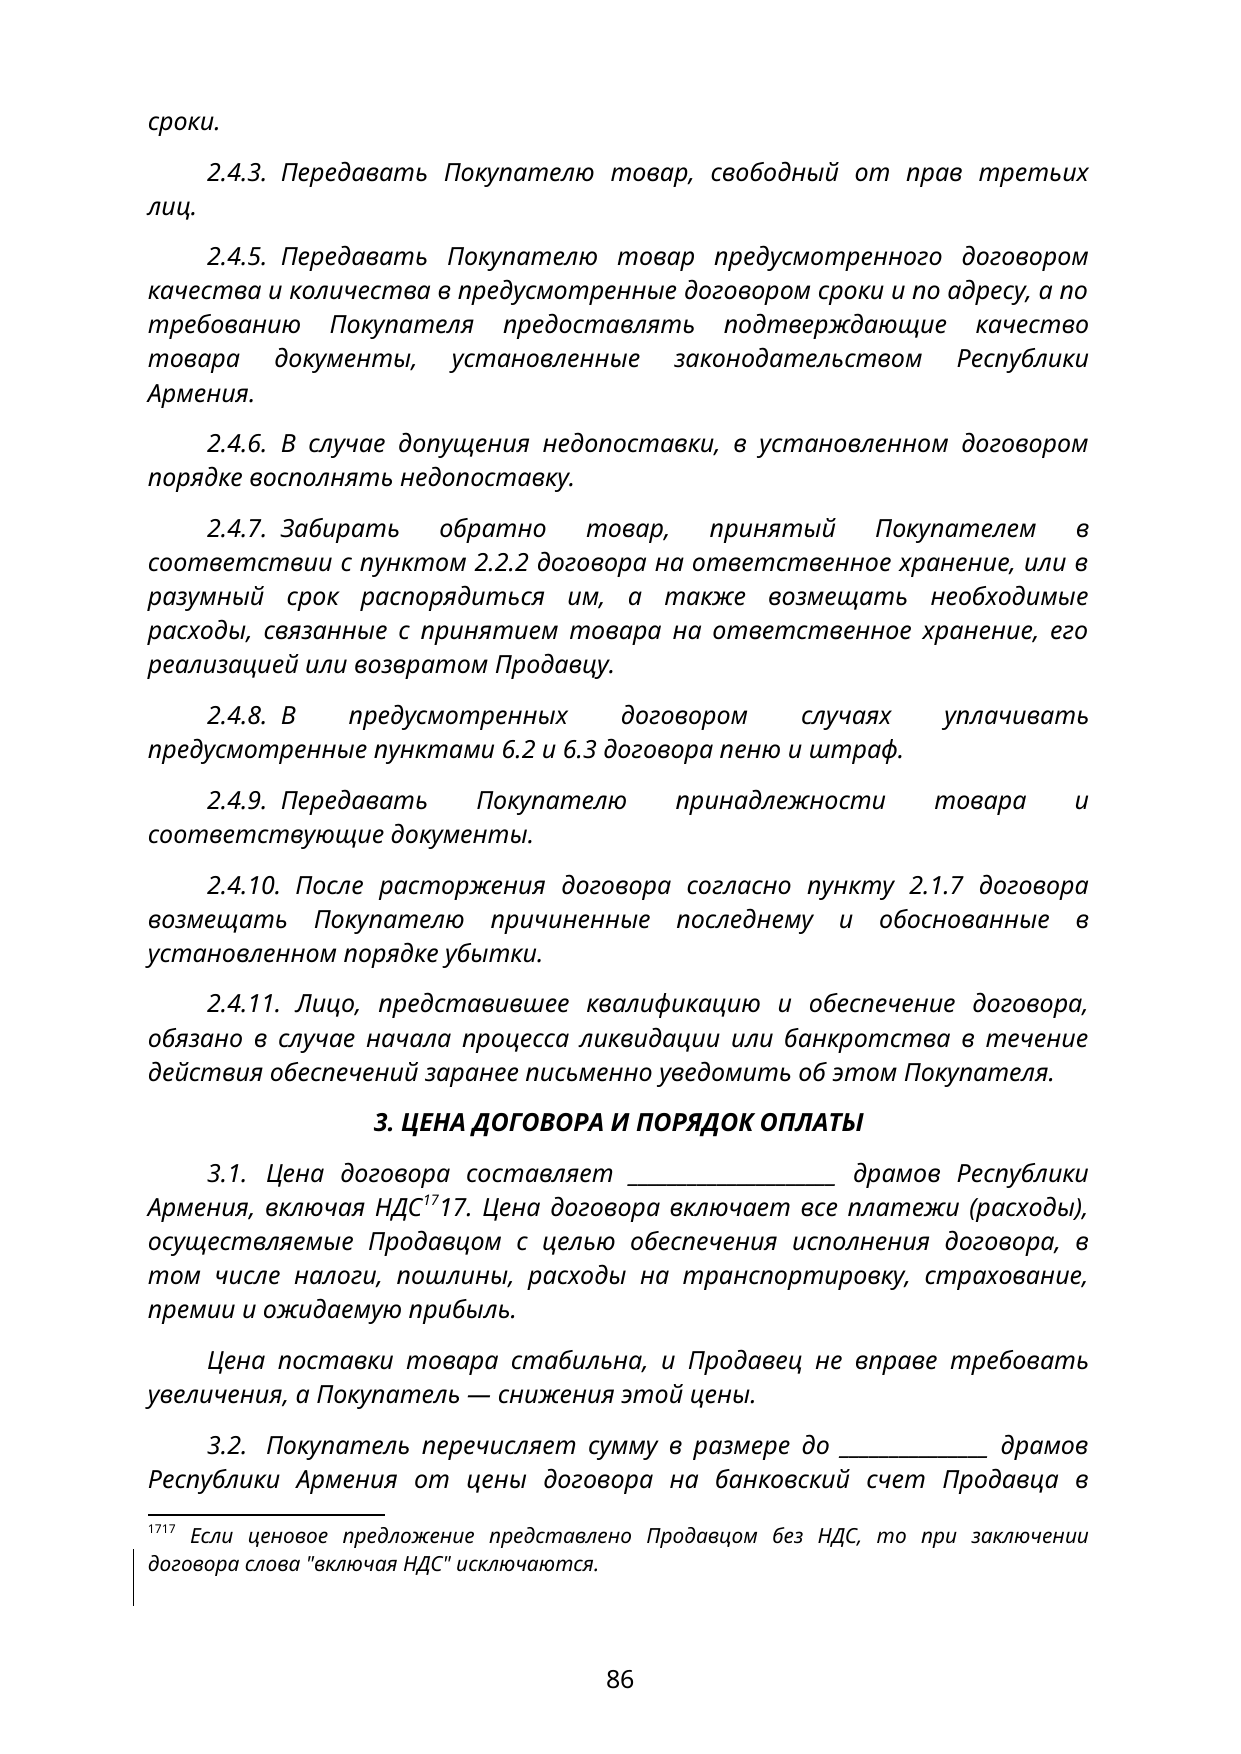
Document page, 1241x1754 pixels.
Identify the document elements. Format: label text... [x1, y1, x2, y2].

text 2.4.11. Лицо, представившее квалификацию и обеспечение договора, обязано в случае начала процесса ликвидации или банкротства в течение действия обеспечений заранее письменно уведомить об этом Покупателя. [148, 986, 1092, 1088]
text 2.4.9. Передавать Покупателю принадлежности товара и соответствующие документы. [148, 782, 1092, 851]
text 3. ЦЕНА ДОГОВОРА И ПОРЯДОК ОПЛАТЫ [148, 1105, 1092, 1139]
text 2.4.8. В предусмотренных договором случаях уплачивать предусмотренные пунктами 6.2 и 6.3 договора пеню и штраф. [148, 698, 1092, 766]
text 2.4.7. Забирать обратно товар, принятый Покупателем в соответствии с пунктом 2.2.2 договора на ответственное хранение, или в разумный срок распорядиться им, а также возмещать необходимые расходы, связанные с принятием товара на ответственное хранение, его реализацией или возвратом Продавцу. [148, 511, 1092, 681]
text 2.4.3. Передавать Покупателю товар, свободный от прав третьих лиц. [148, 154, 1092, 222]
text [148, 103, 1092, 137]
text 3.1. Цена договора составляет _____________________ драмов Республики Армения, включая НДС17. Цена договора включает все платежи (расходы), осуществляемые Продавцом с целью обеспечения исполнения договора, в том числе налоги, пошлины, расходы на транспортировку, страхование, премии и ожидаемую прибыль. [148, 1156, 1092, 1326]
text 2.4.10. После расторжения договора согласно пункту 2.1.7 договора возмещать Покупателю причиненные последнему и обоснованные в установленном порядке убытки. [148, 867, 1092, 969]
text 2.4.5. Передавать Покупателю товар предусмотренного договором качества и количества в предусмотренные договором сроки и по адресу, а по требованию Покупателя предоставлять подтверждающие качество товара документы, установленные законодательством Республики Армения. [148, 239, 1092, 409]
text Цена поставки товара стабильна, и Продавец не вправе требовать увеличения, а Покупатель — снижения этой цены. [148, 1343, 1092, 1411]
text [148, 1427, 1092, 1496]
text 2.4.6. В случае допущения недопоставки, в установленном договором порядке восполнять недопоставку. [148, 426, 1092, 494]
